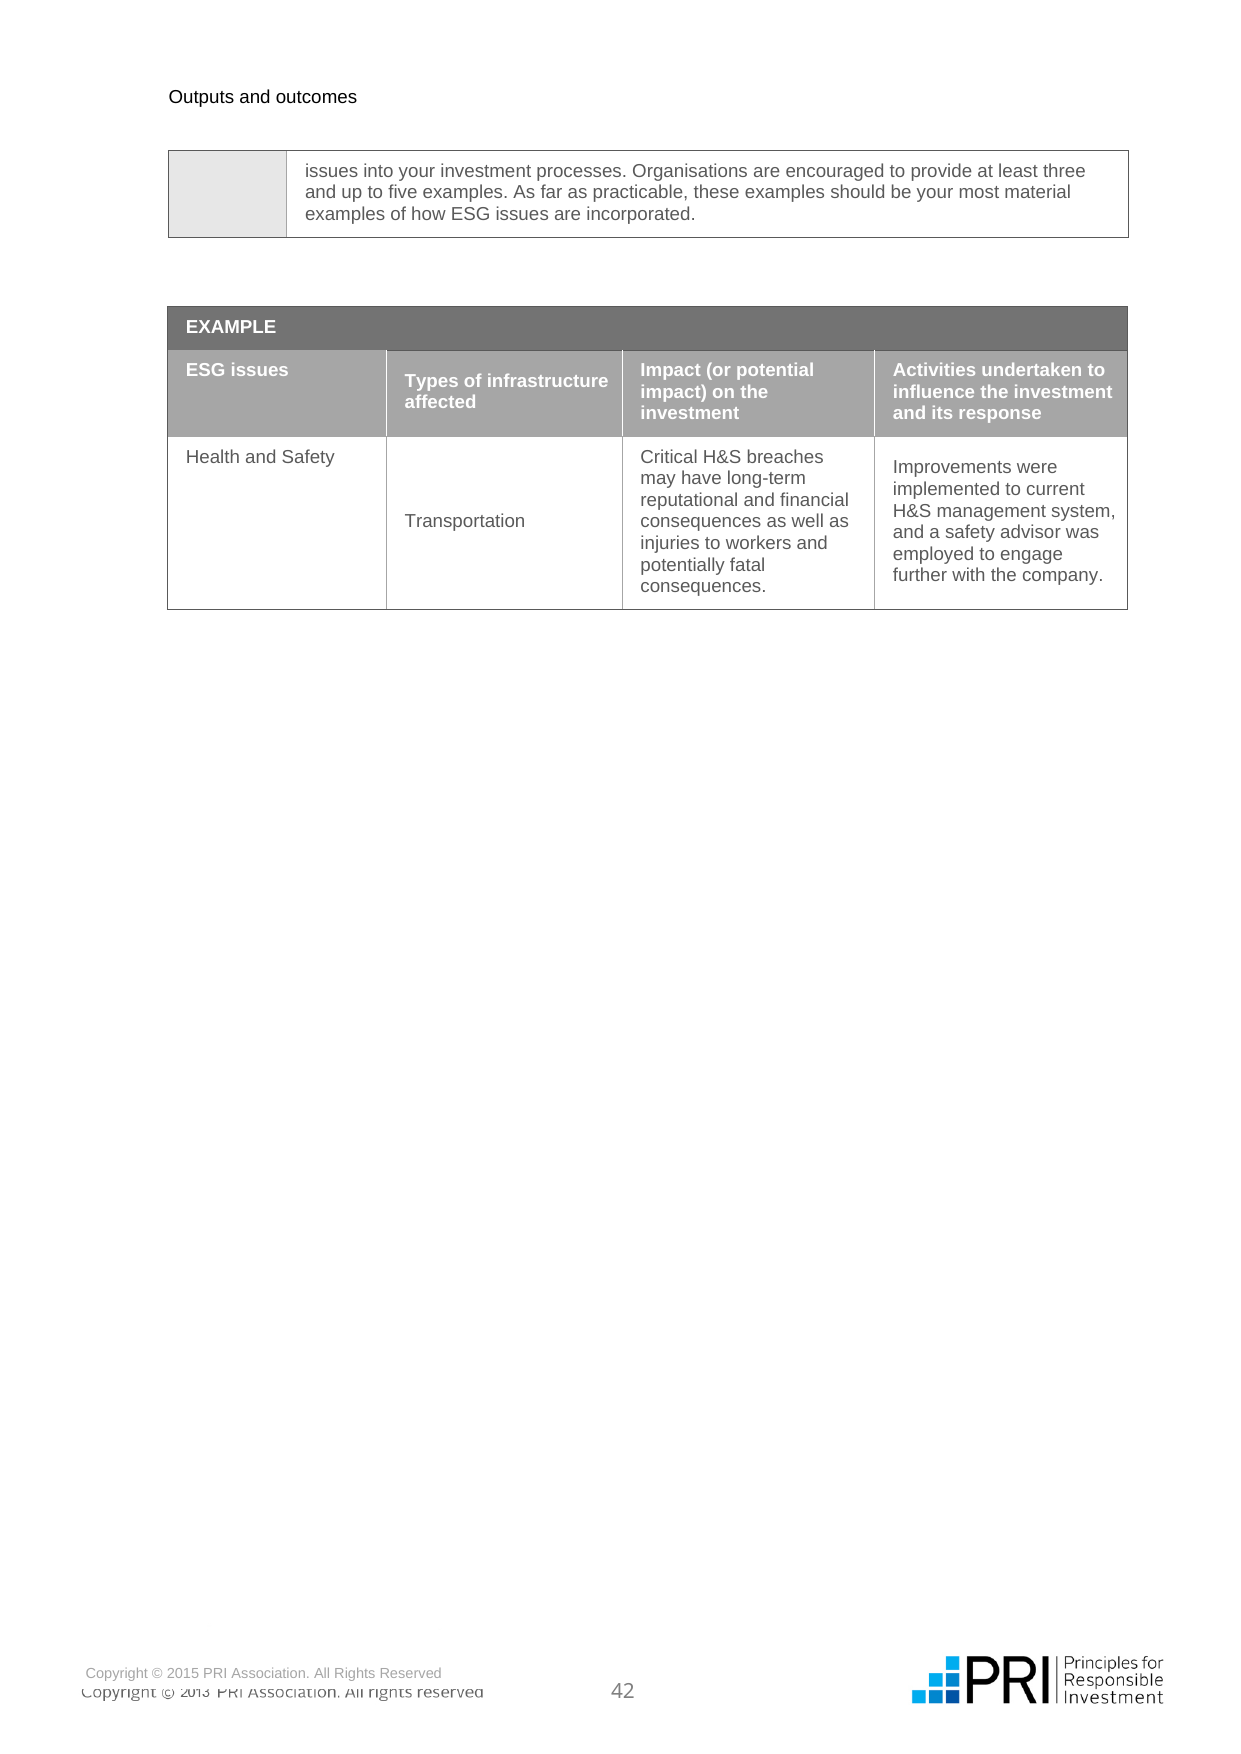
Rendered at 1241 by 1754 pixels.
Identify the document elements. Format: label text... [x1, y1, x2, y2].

table_cell INF 21.1 [169, 151, 286, 237]
table_cell Impact (or potential impact) on the investment [623, 351, 874, 436]
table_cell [287, 151, 1128, 237]
table_cell Types of infrastructure affected [387, 351, 622, 436]
table_cell Transportation [387, 437, 622, 609]
table_cell Improvements were implemented to current H&S management system, and a safety advisor was employed to engage further with the company. [875, 437, 1127, 609]
table_cell Activities undertaken to influence the investment and its response [875, 351, 1127, 436]
table_header EXAMPLE [168, 307, 1127, 350]
picture [0, 1560, 1241, 1754]
table_cell Critical H&S breaches may have long-term reputational and financial consequences as well as injuries to workers and potentially fatal consequences. [623, 437, 874, 609]
table_cell Health and Safety [168, 437, 386, 609]
table_cell ESG issues [168, 351, 386, 436]
